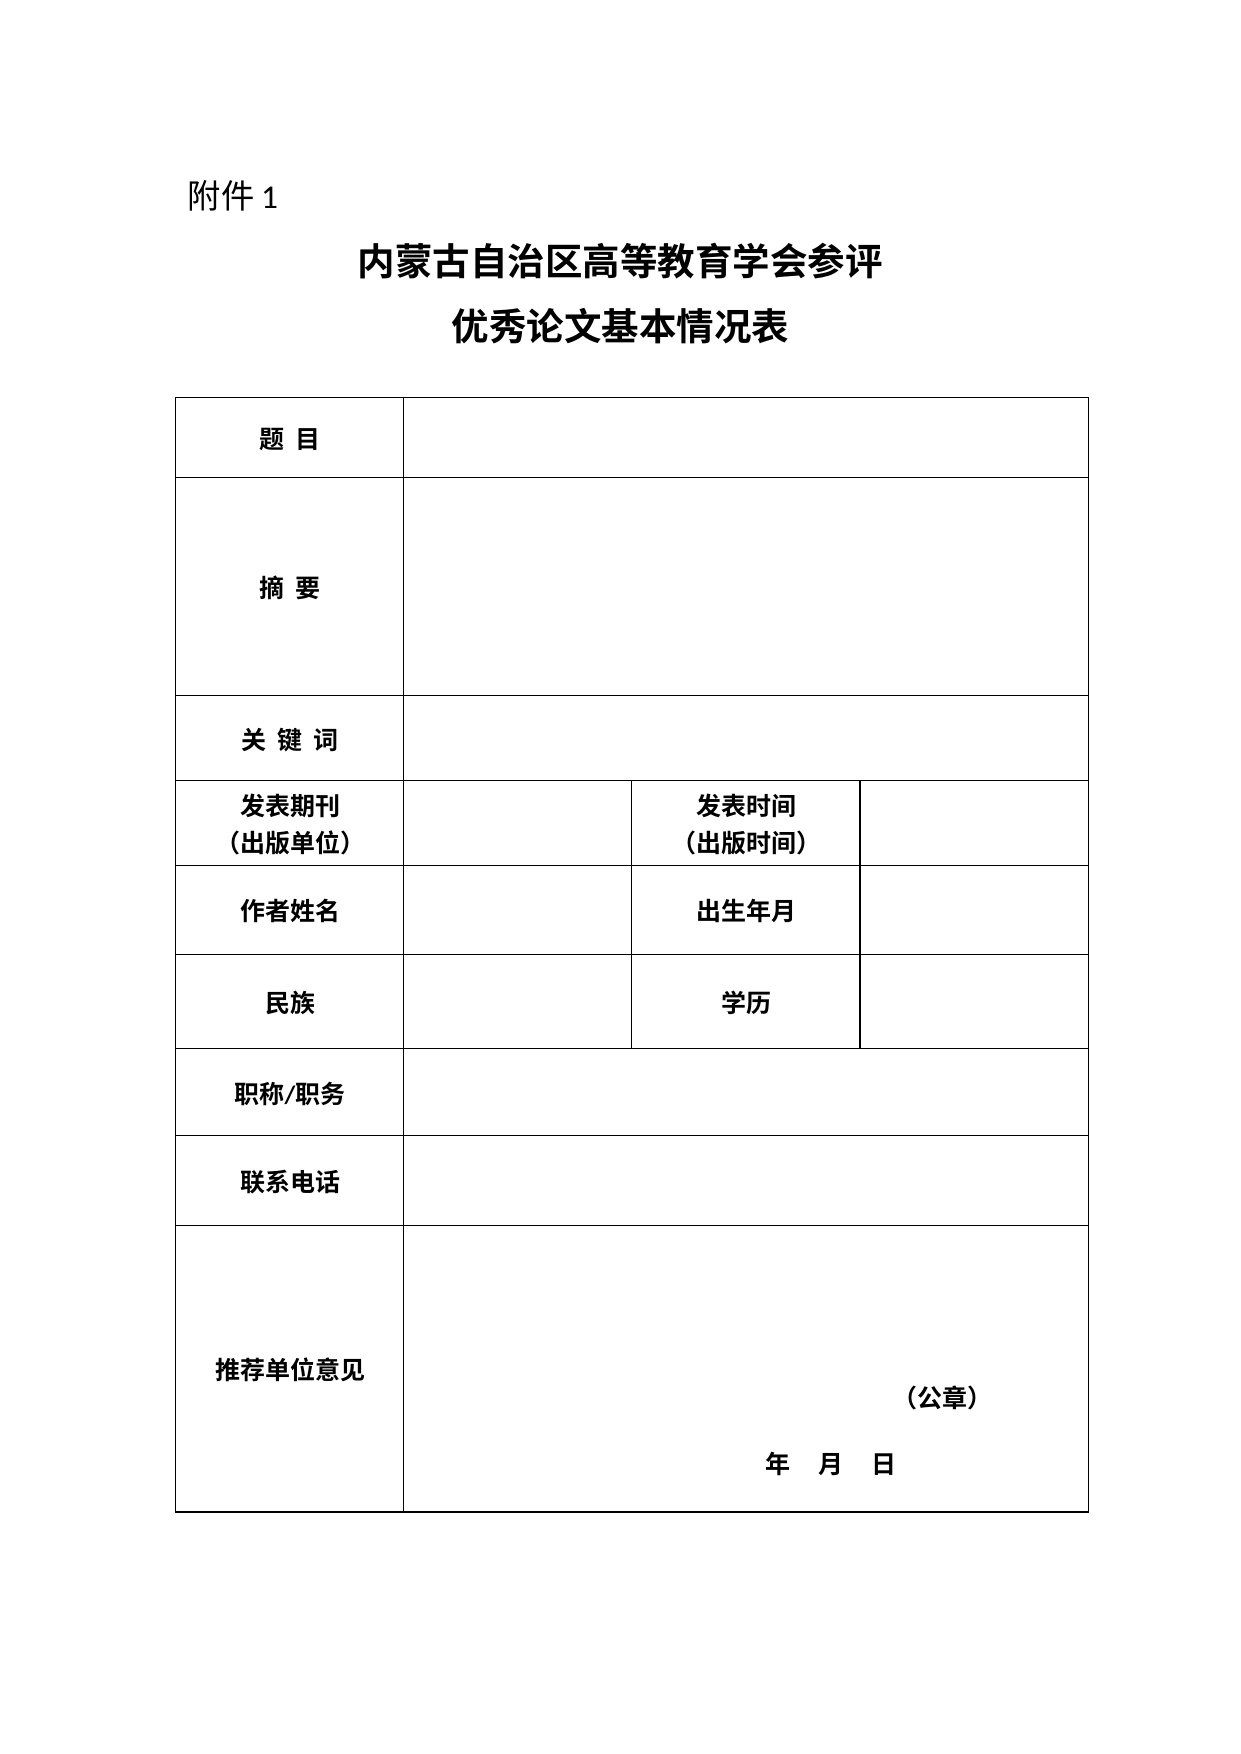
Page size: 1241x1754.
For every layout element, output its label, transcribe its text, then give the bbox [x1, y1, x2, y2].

list 优秀论文基本情况表 [187, 292, 1053, 357]
table_cell 联系电话 [176, 1136, 403, 1224]
table_cell 学历 [632, 955, 859, 1048]
table_cell [404, 781, 631, 865]
table_cell [404, 955, 631, 1048]
table_cell （公章） 年 月 日 [404, 1226, 1088, 1511]
table_cell 推荐单位意见 [176, 1226, 403, 1511]
table_cell [404, 696, 1088, 780]
list 内蒙古自治区高等教育学会参评 [187, 227, 1053, 292]
table_header 题 目 [176, 398, 403, 477]
table_cell 作者姓名 [176, 866, 403, 954]
table_cell 关 键 词 [176, 696, 403, 780]
table_cell 民族 [176, 955, 403, 1048]
table_cell 出生年月 [632, 866, 859, 954]
table_header [404, 398, 1088, 477]
table_cell 发表时间 （出版时间） [632, 781, 859, 865]
table_cell [404, 478, 1088, 695]
table_cell [404, 866, 631, 954]
table_cell [861, 866, 1088, 954]
table_cell [861, 781, 1088, 865]
table_cell [404, 1049, 1088, 1135]
table_cell 发表期刊 （出版单位） [176, 781, 403, 865]
list 附件1 [187, 162, 1053, 227]
table_cell 摘 要 [176, 478, 403, 695]
table_cell 职称/职务 [176, 1049, 403, 1135]
table_cell [861, 955, 1088, 1048]
table_cell [404, 1136, 1088, 1224]
